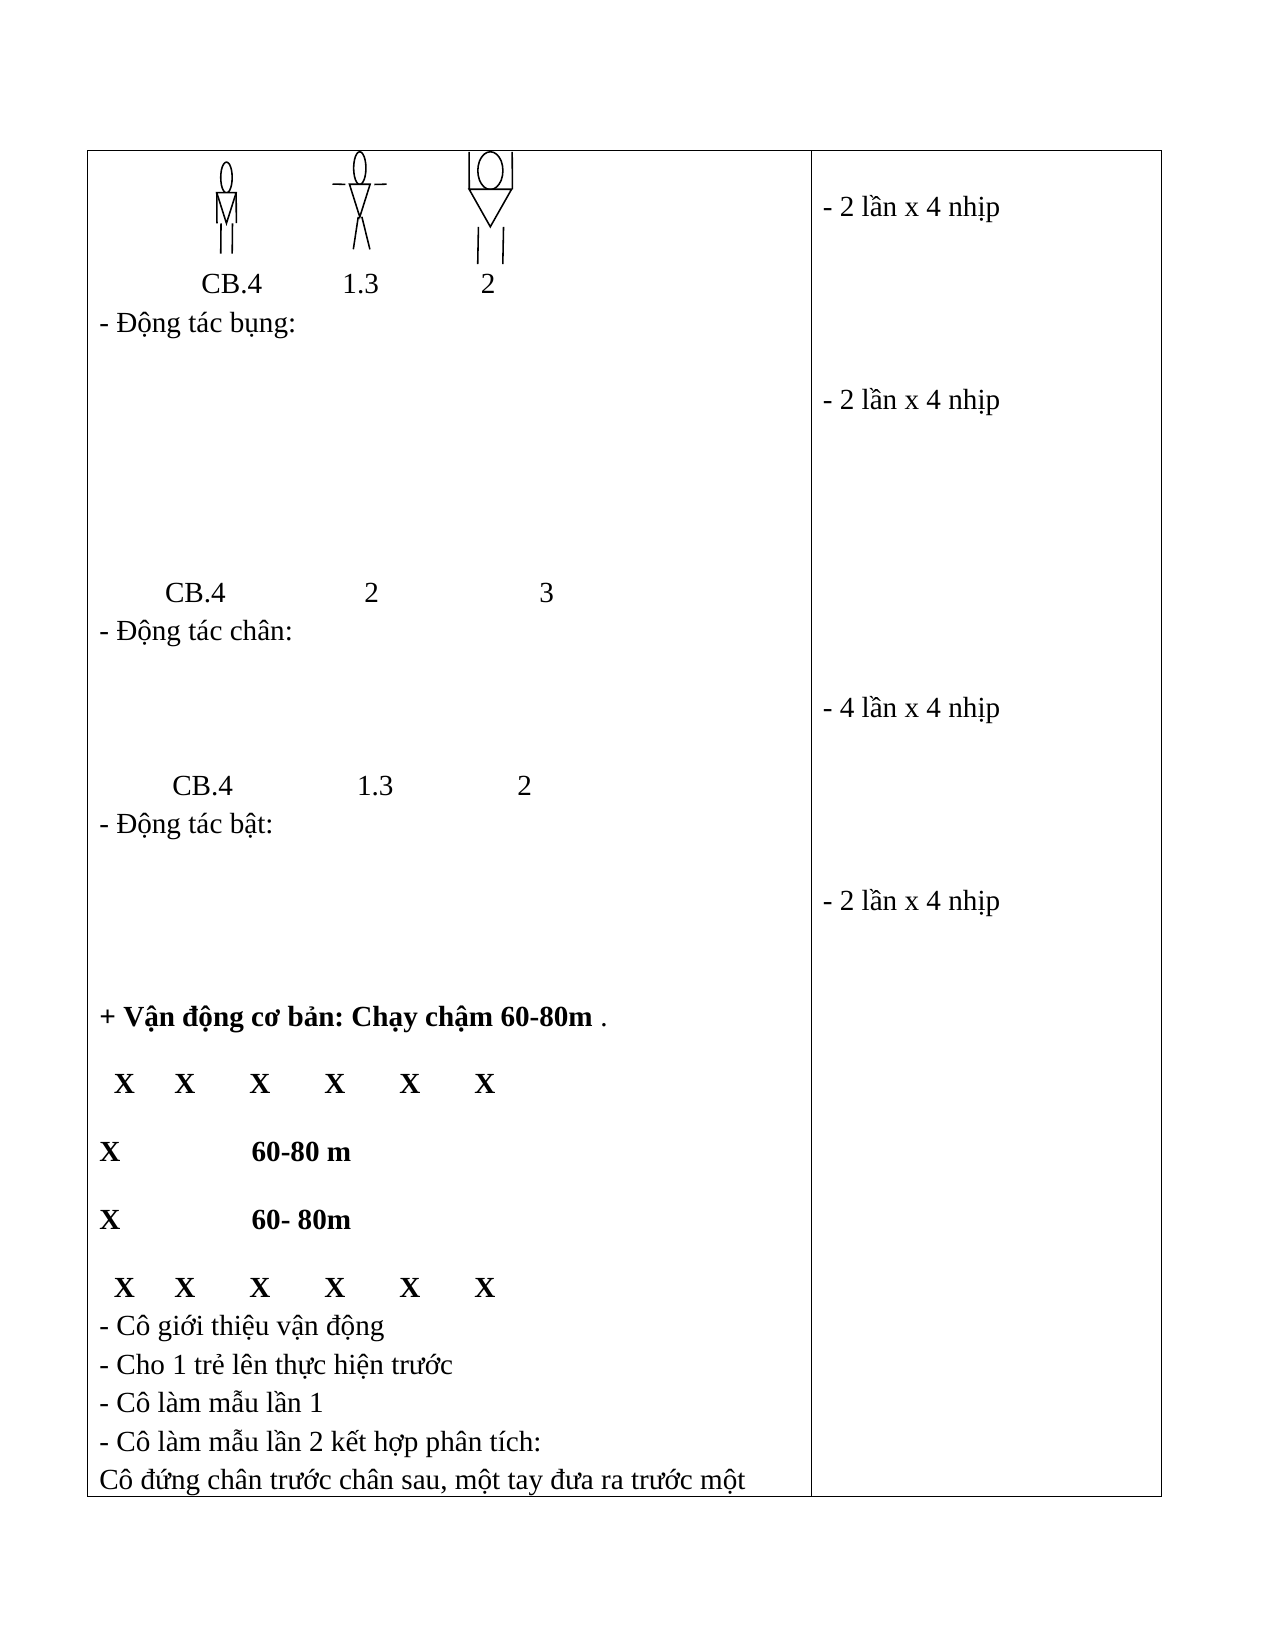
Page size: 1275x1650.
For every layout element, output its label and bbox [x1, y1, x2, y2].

table_cell [88, 151, 811, 1496]
table_cell [812, 151, 1161, 1496]
